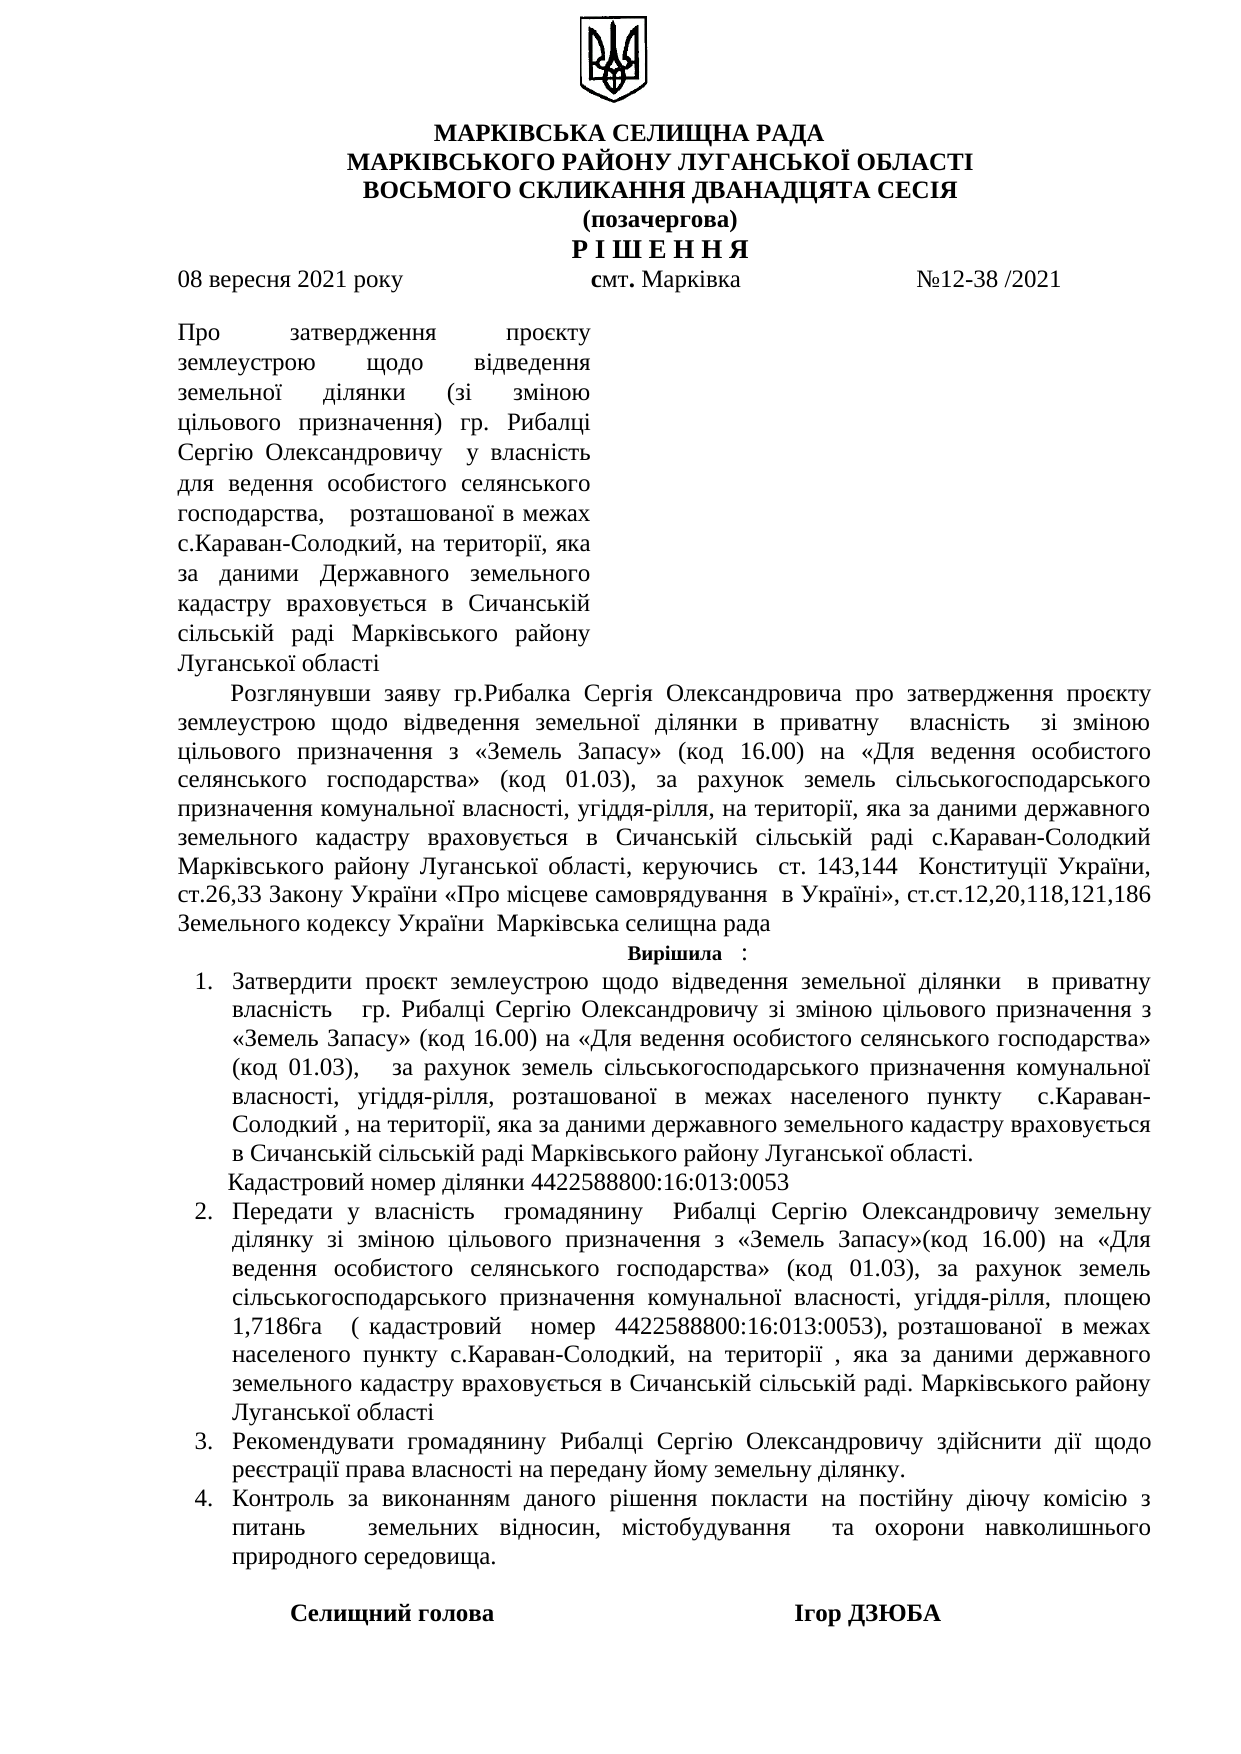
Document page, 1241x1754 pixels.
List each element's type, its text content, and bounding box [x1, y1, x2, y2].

text Селищний голова Ігор ДЗЮБА [177, 1598, 1152, 1627]
list Контроль за виконанням даного рішення покласти на постійну діючу комісію з питань земельних відносин, містобудування та охорони навколишнього природного середовища. [194, 1483, 1152, 1569]
table_header Про затвердження проєкту землеустрою щодо відведення земельної ділянки (зі зміною цільового призначення) гр. Рибалці Сергію Олександровичу у власність для ведення особистого селянського господарства, розташованої в межах с.Караван-Солодкий, на території, яка за даними Державного земельного кадастру враховується в Сичанській сільській раді Марківського району Луганської області [166, 317, 788, 678]
list Затвердити проєкт землеустрою щодо відведення земельної ділянки в приватну власність гр. Рибалці Сергію Олександровичу зі зміною цільового призначення з «Земель Запасу» (код 16.00) на «Для ведення особистого селянського господарства» (код 01.03), за рахунок земель сільськогосподарського призначення комунальної власності, угіддя-рілля, розташованої в межах населеного пункту с.Караван-Солодкий , на території, яка за даними державного земельного кадастру враховується в Сичанській сільській раді Марківського району Луганської області. [194, 966, 1152, 1167]
text МАРКІВСЬКА СЕЛИЩНА РАДА [177, 118, 1152, 147]
text ВОСЬМОГО СКЛИКАННЯ ДВАНАДЦЯТА СЕСІЯ [177, 176, 1143, 204]
text Кадастровий номер ділянки 4422588800:16:013:0053 [177, 1167, 1152, 1196]
text Розглянувши заяву гр.Рибалка Сергія Олександровича про затвердження проєкту землеустрою щодо відведення земельної ділянки в приватну власність зі зміною цільового призначення з «Земель Запасу» (код 16.00) на «Для ведення особистого селянського господарства» (код 01.03), за рахунок земель сільськогосподарського призначення комунальної власності, угіддя-рілля, на території, яка за даними державного земельного кадастру враховується в Сичанській сільській раді с.Караван-Солодкий Марківського району Луганської області, керуючись ст. 143,144 Конституції України, ст.26,33 Закону України «Про місцеве самоврядування в Україні», ст.ст.12,20,118,121,186 Земельного кодексу України Марківська селищна рада [177, 678, 1152, 937]
picture [580, 16, 648, 103]
text 08 вересня 2021 року смт. Марківка №12-38 /2021 [177, 264, 1143, 293]
text Вирішила : [177, 937, 1152, 966]
list Рекомендувати громадянину Рибалці Сергію Олександровичу здійснити дії щодо реєстрації права власності на передану йому земельну ділянку. [194, 1426, 1152, 1483]
text Р І Ш Е Н Н Я [177, 233, 1143, 264]
subtitle МАРКІВСЬКОГО РАЙОНУ ЛУГАНСЬКОЇ ОБЛАСТІ [177, 147, 1143, 176]
text (позачергова) [177, 204, 1143, 233]
list Передати у власність громадянину Рибалці Сергію Олександровичу земельну ділянку зі зміною цільового призначення з «Земель Запасу»(код 16.00) на «Для ведення особистого селянського господарства» (код 01.03), за рахунок земель сільськогосподарського призначення комунальної власності, угіддя-рілля, площею 1,7186га ( кадастровий номер 4422588800:16:013:0053), розташованої в межах населеного пункту с.Караван-Солодкий, на території , яка за даними державного земельного кадастру враховується в Сичанській сільській раді. Марківського району Луганської області [194, 1196, 1152, 1426]
